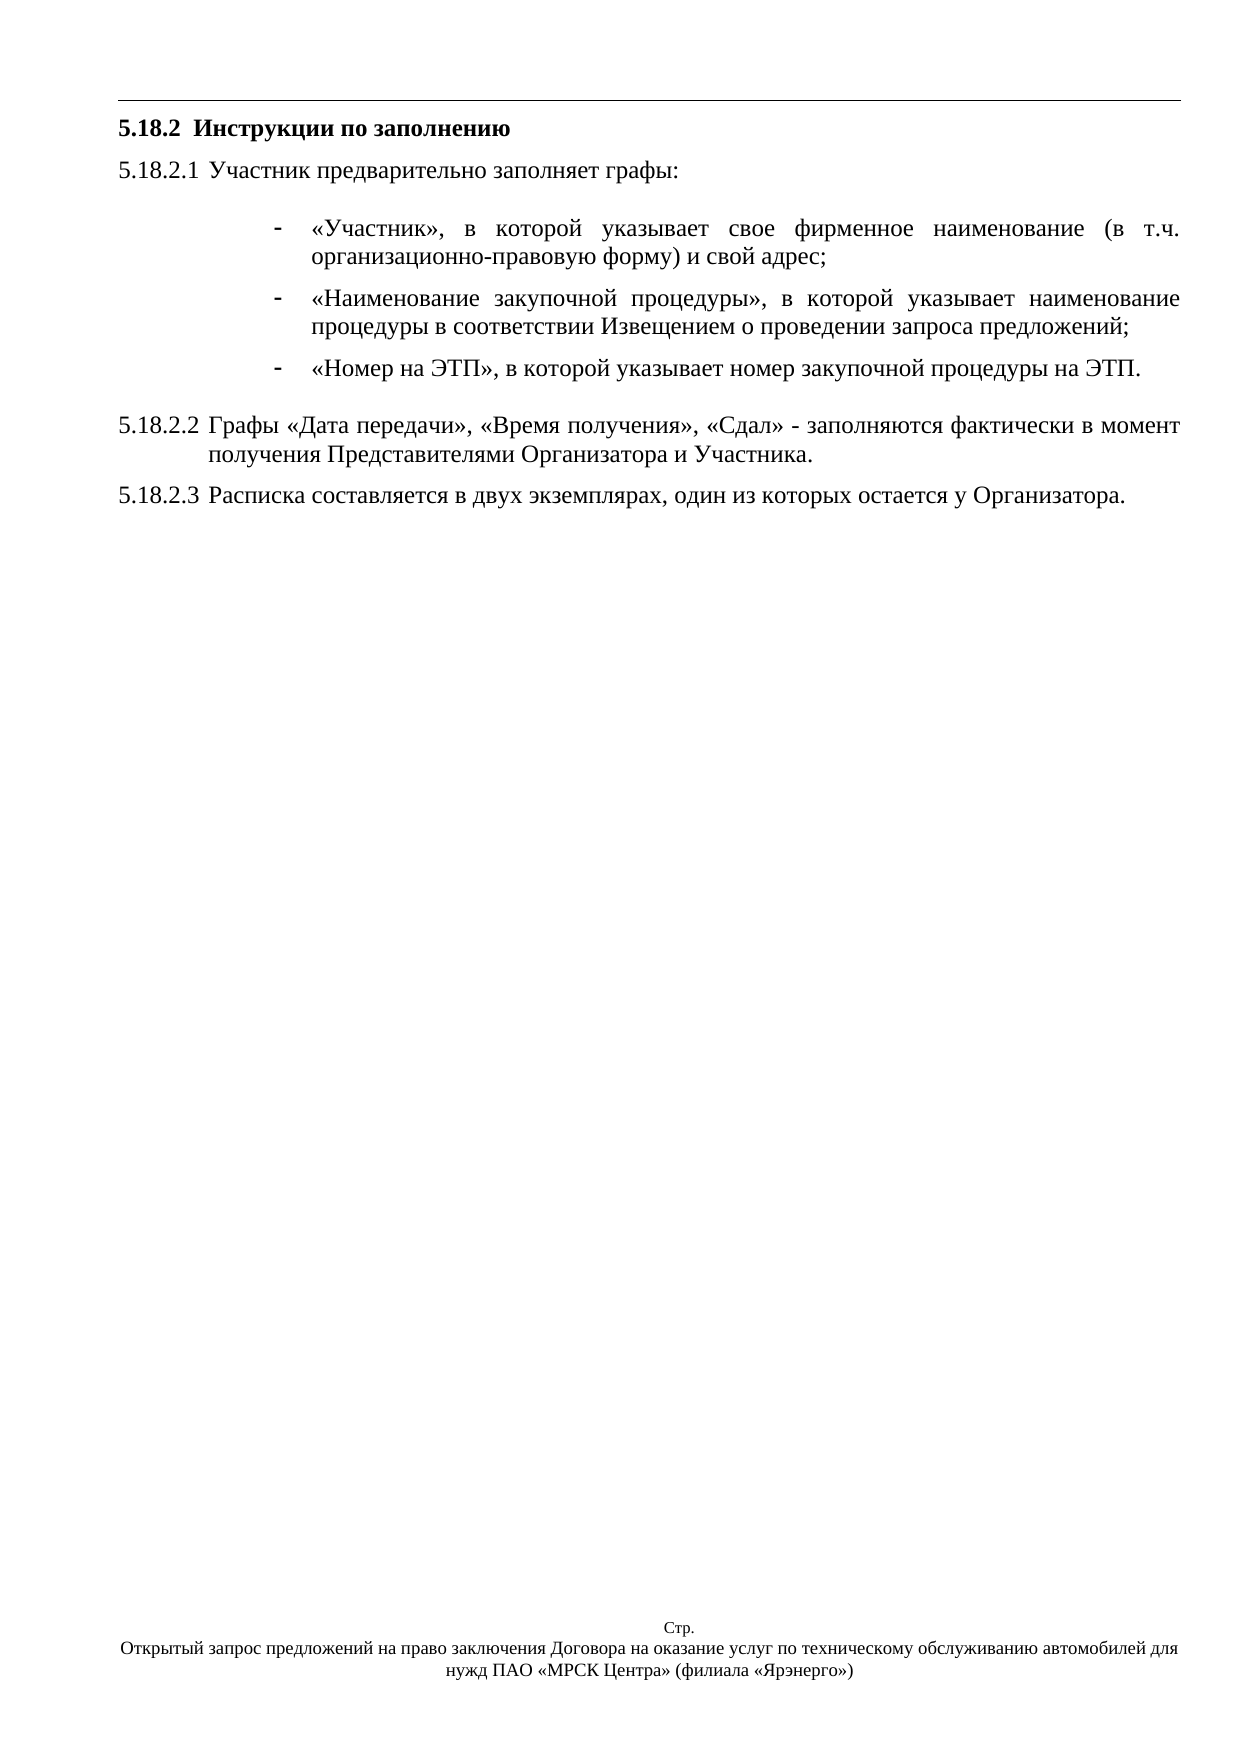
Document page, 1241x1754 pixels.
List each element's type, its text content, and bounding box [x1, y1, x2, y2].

list «Участник», в которой указывает свое фирменное наименование (в т.ч. организационно-правовую форму) и свой адрес; [274, 213, 1181, 270]
list Графы «Дата передачи», «Время получения», «Сдал» - заполняются фактически в момент получения Представителями Организатора и Участника. [118, 411, 1181, 468]
list Расписка составляется в двух экземплярах, один из которых остается у Организатора. [118, 481, 1181, 509]
list Участник предварительно заполняет графы: [118, 155, 1181, 183]
list «Наименование закупочной процедуры», в которой указывает наименование процедуры в соответствии Извещением о проведении запроса предложений; [274, 283, 1181, 340]
list «Номер на ЭТП», в которой указывает номер закупочной процедуры на ЭТП. [274, 353, 1181, 381]
subtitle Инструкции по заполнению [118, 113, 1181, 142]
